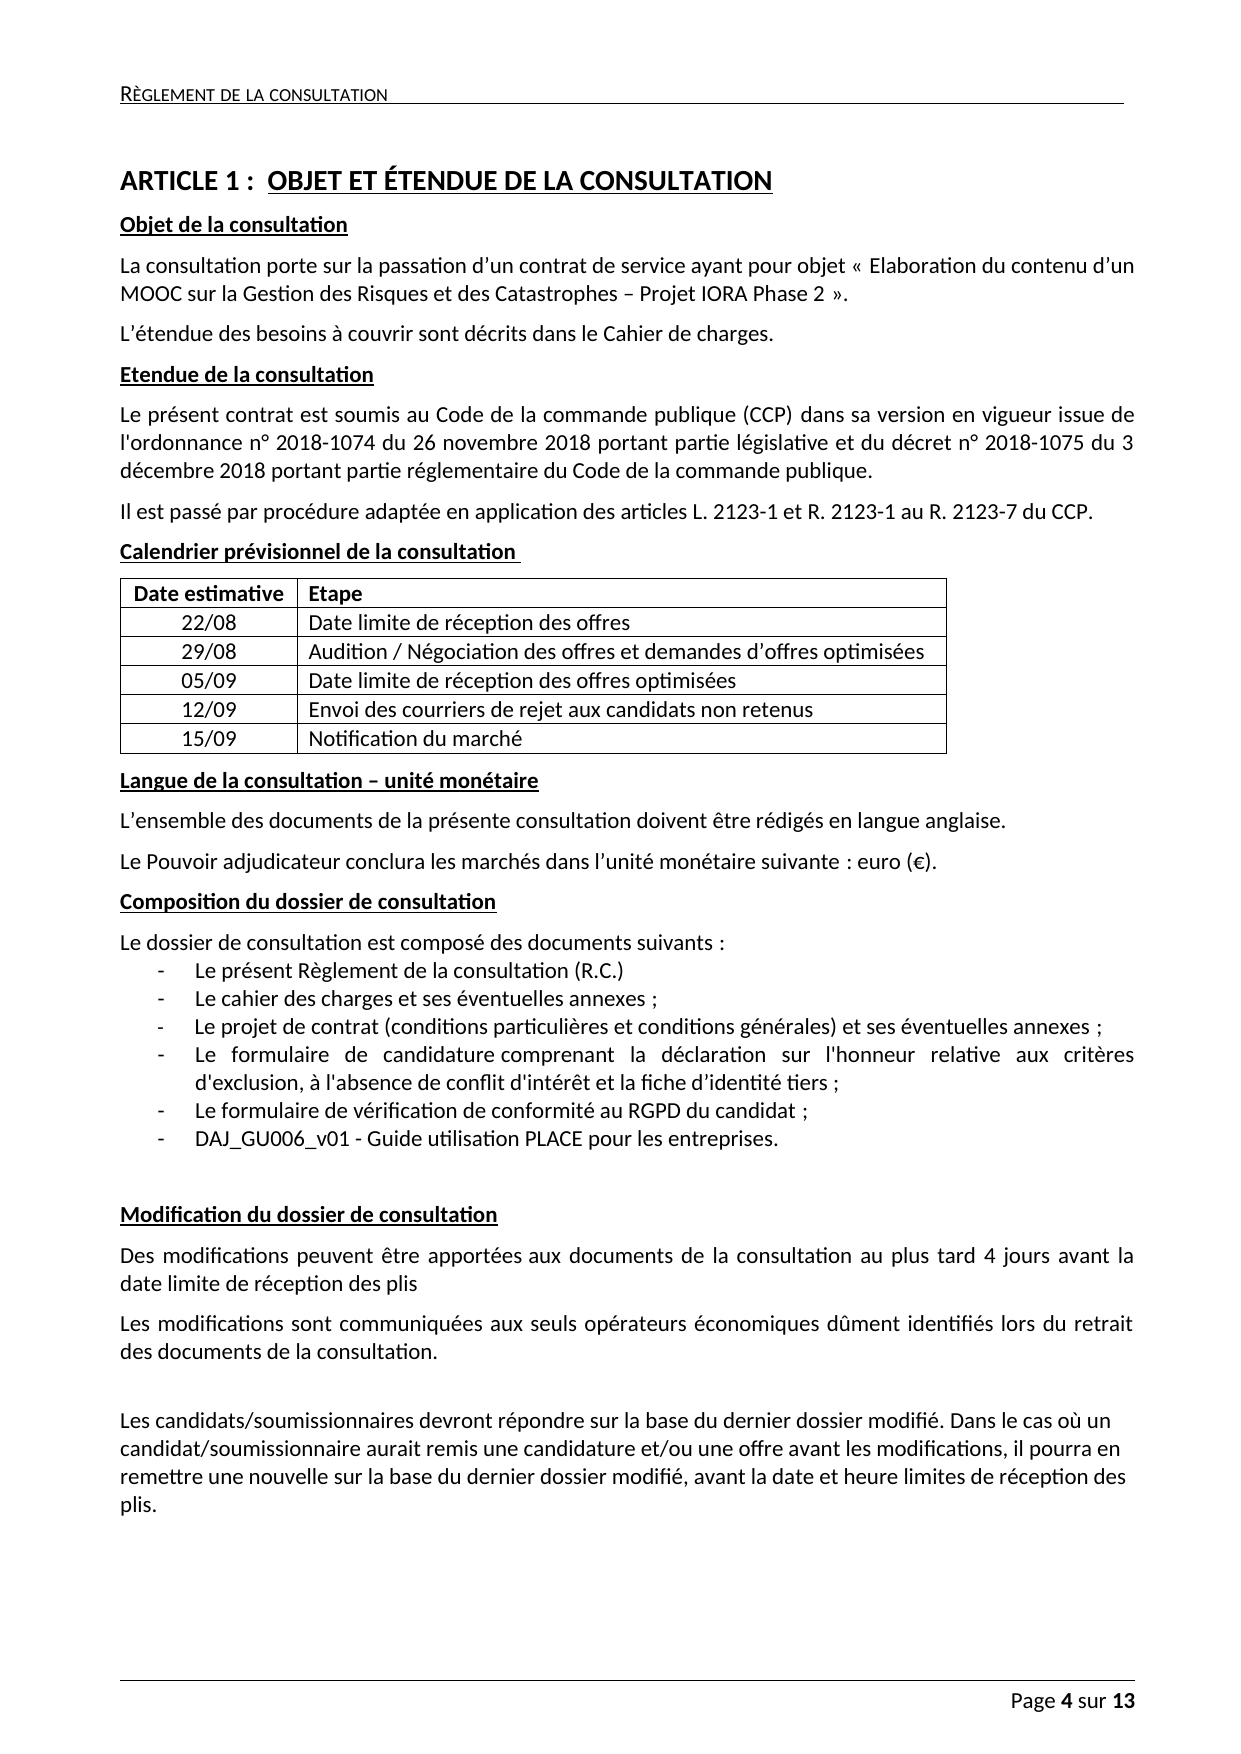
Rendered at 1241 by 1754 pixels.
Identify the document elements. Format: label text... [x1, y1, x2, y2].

list Le présent Règlement de la consultation (R.C.) [157, 956, 1135, 984]
text Les modifications sont communiquées aux seuls opérateurs économiques dûment identifiés lors du retrait des documents de la consultation. [120, 1309, 1135, 1365]
table_cell 22/08 [121, 608, 297, 636]
text Il est passé par procédure adaptée en application des articles L. 2123-1 et R. 2123-1 au R. 2123-7 du CCP. [120, 497, 1135, 525]
list Le projet de contrat (conditions particulières et conditions générales) et ses éventuelles annexes ; [157, 1012, 1135, 1040]
list Le cahier des charges et ses éventuelles annexes ; [157, 984, 1135, 1012]
table_cell 29/08 [121, 637, 297, 665]
subtitle Calendrier prévisionnel de la consultation [120, 537, 1135, 566]
table_cell 15/09 [121, 724, 297, 752]
table_header Etape [298, 579, 946, 607]
table_cell Audition / Négociation des offres et demandes d’offres optimisées [298, 637, 946, 665]
table_header Date estimative [121, 579, 297, 607]
table_cell Date limite de réception des offres optimisées [298, 666, 946, 694]
subtitle Objet de la consultation [120, 210, 1135, 238]
table_cell Date limite de réception des offres [298, 608, 946, 636]
text Le dossier de consultation est composé des documents suivants : [120, 928, 1135, 956]
text Le présent contrat est soumis au Code de la commande publique (CCP) dans sa version en vigueur issue de l'ordonnance n° 2018-1074 du 26 novembre 2018 portant partie législative et du décret n° 2018-1075 du 3 décembre 2018 portant partie réglementaire du Code de la commande publique. [120, 400, 1135, 484]
table_cell 12/09 [121, 695, 297, 723]
subtitle Etendue de la consultation [120, 360, 1135, 388]
subtitle Langue de la consultation – unité monétaire [120, 766, 1135, 794]
table_cell Notification du marché [298, 724, 946, 752]
text Les candidats/soumissionnaires devront répondre sur la base du dernier dossier modifié. Dans le cas où un candidat/soumissionnaire aurait remis une candidature et/ou une offre avant les modifications, il pourra en remettre une nouvelle sur la base du dernier dossier modifié, avant la date et heure limites de réception des plis. [120, 1406, 1135, 1518]
table_cell Envoi des courriers de rejet aux candidats non retenus [298, 695, 946, 723]
list Le formulaire de vérification de conformité au RGPD du candidat ; [157, 1096, 1135, 1124]
list Objet et étendue de la consultation [120, 162, 1135, 198]
subtitle Composition du dossier de consultation [120, 887, 1135, 916]
text Le Pouvoir adjudicateur conclura les marchés dans l’unité monétaire suivante : euro (€). [120, 847, 1135, 875]
text L’ensemble des documents de la présente consultation doivent être rédigés en langue anglaise. [120, 806, 1135, 834]
list Le formulaire de candidature comprenant la déclaration sur l'honneur relative aux critères d'exclusion, à l'absence de conflit d'intérêt et la fiche d’identité tiers ; [157, 1040, 1135, 1096]
list DAJ_GU006_v01 - Guide utilisation PLACE pour les entreprises. [157, 1124, 1135, 1152]
text L’étendue des besoins à couvrir sont décrits dans le Cahier de charges. [120, 319, 1135, 347]
text La consultation porte sur la passation d’un contrat de service ayant pour objet « Elaboration du contenu d’un MOOC sur la Gestion des Risques et des Catastrophes – Projet IORA Phase 2 ». [120, 251, 1135, 307]
text Des modifications peuvent être apportées aux documents de la consultation au plus tard 4 jours avant la date limite de réception des plis [120, 1241, 1135, 1297]
table_cell 05/09 [121, 666, 297, 694]
subtitle Modification du dossier de consultation [120, 1200, 1135, 1228]
